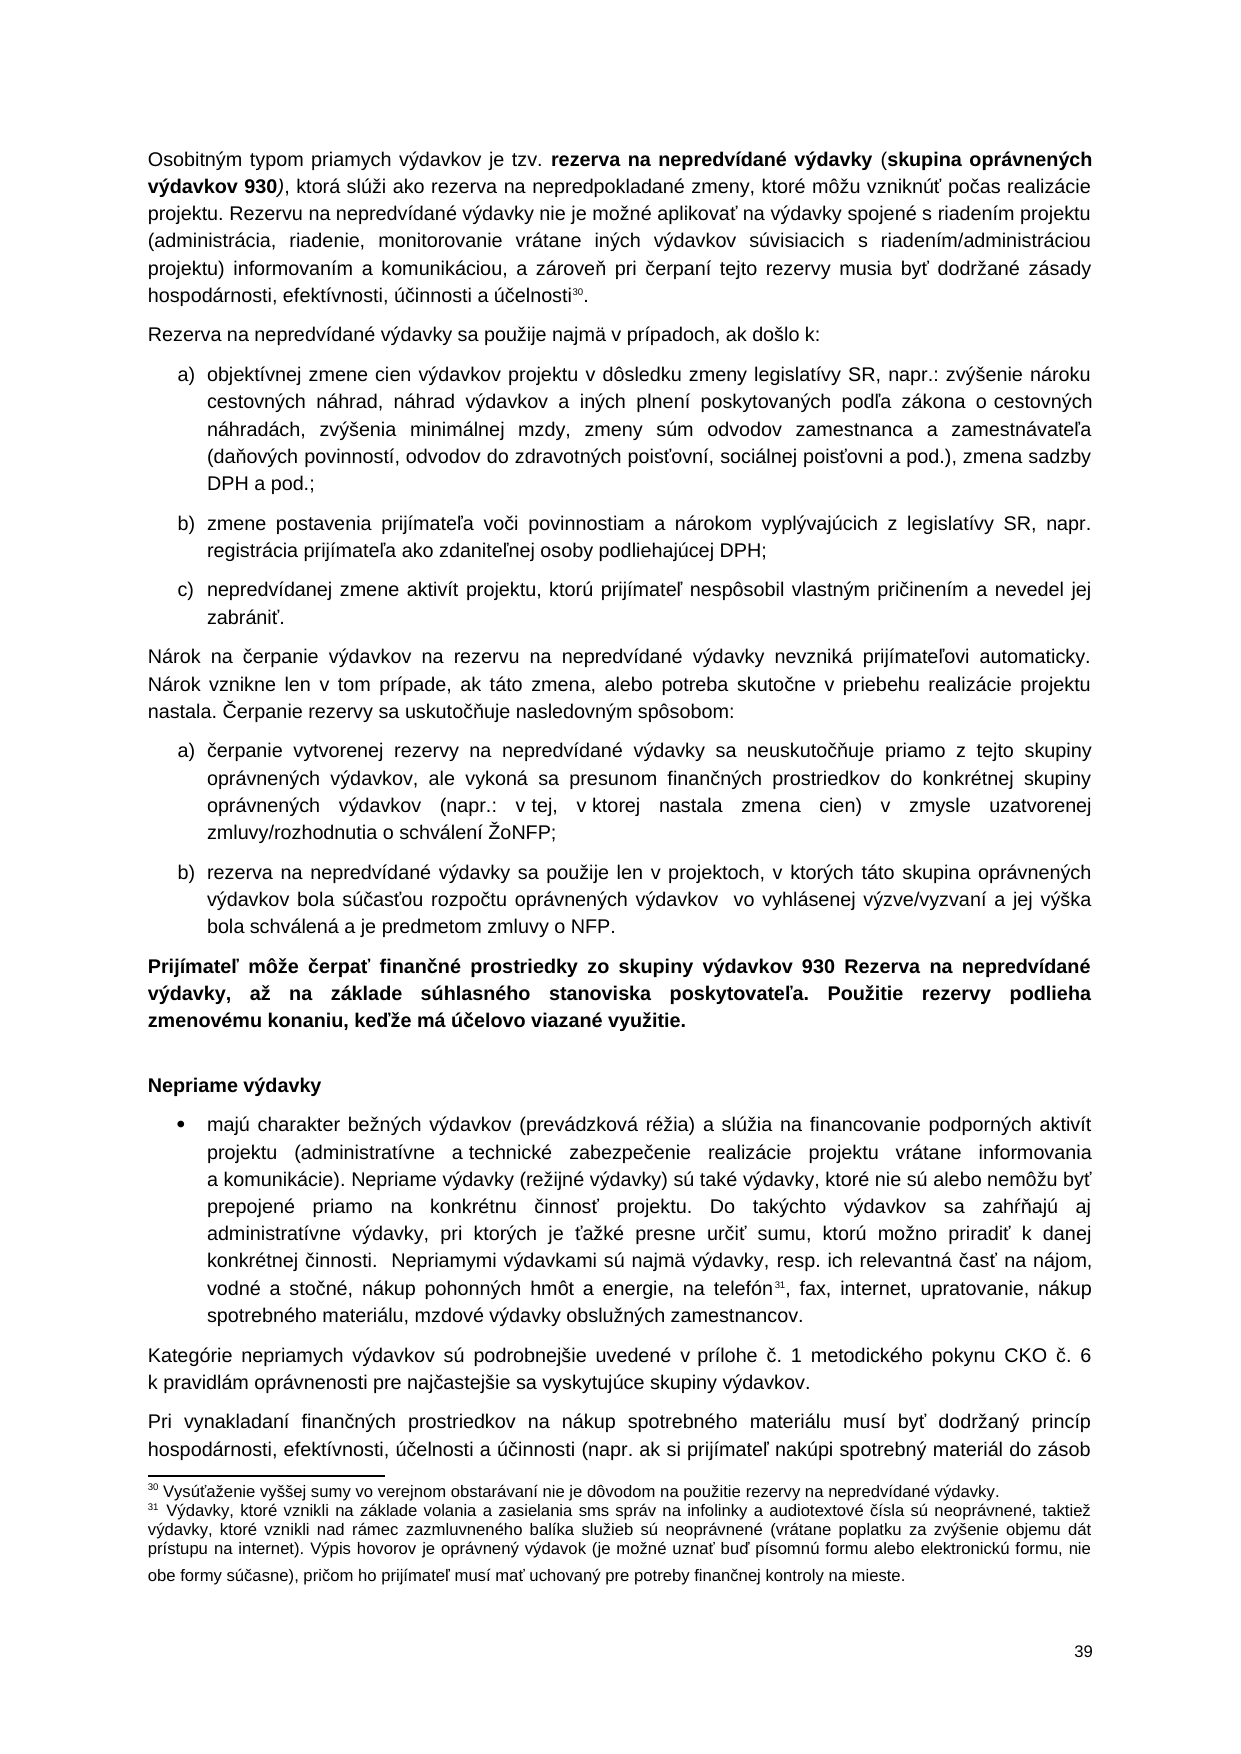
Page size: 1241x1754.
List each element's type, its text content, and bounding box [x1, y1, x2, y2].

text Rezerva na nepredvídané výdavky sa použije najmä v prípadoch, ak došlo k: [148, 323, 1092, 346]
list objektívnej zmene cien výdavkov projektu v dôsledku zmeny legislatívy SR, napr.: zvýšenie nároku cestovných náhrad, náhrad výdavkov a iných plnení poskytovaných podľa zákona o cestovných náhradách, zvýšenia minimálnej mzdy, zmeny súm odvodov zamestnanca a zamestnávateľa (daňových povinností, odvodov do zdravotných poisťovní, sociálnej poisťovni a pod.), zmena sadzby DPH a pod.; [177, 363, 1092, 494]
text Nárok na čerpanie výdavkov na rezervu na nepredvídané výdavky nevzniká prijímateľovi automaticky. Nárok vznikne len v tom prípade, ak táto zmena, alebo potreba skutočne v priebehu realizácie projektu nastala. Čerpanie rezervy sa uskutočňuje nasledovným spôsobom: [148, 645, 1092, 722]
text Nepriame výdavky [148, 1074, 1092, 1096]
text Prijímateľ môže čerpať finančné prostriedky zo skupiny výdavkov 930 Rezerva na nepredvídané výdavky, až na základe súhlasného stanoviska poskytovateľa. Použitie rezervy podlieha zmenovému konaniu, keďže má účelovo viazané využitie. [148, 954, 1092, 1032]
text majú charakter bežných výdavkov (prevádzková réžia) a slúžia na financovanie podporných aktivít projektu (administratívne a technické zabezpečenie realizácie projektu vrátane informovania a komunikácie). Nepriame výdavky (režijné výdavky) sú také výdavky, ktoré nie sú alebo nemôžu byť prepojené priamo na konkrétnu činnosť projektu. Do takýchto výdavkov sa zahŕňajú aj administratívne výdavky, pri ktorých je ťažké presne určiť sumu, ktorú možno priradiť k danej konkrétnej činnosti. Nepriamymi výdavkami sú najmä výdavky, resp. ich relevantná časť na nájom, vodné a stočné, nákup pohonných hmôt a energie, na telefón, fax, internet, upratovanie, nákup spotrebného materiálu, mzdové výdavky obslužných zamestnancov. [177, 1113, 1092, 1326]
list rezerva na nepredvídané výdavky sa použije len v projektoch, v ktorých táto skupina oprávnených výdavkov bola súčasťou rozpočtu oprávnených výdavkov vo vyhlásenej výzve/vyzvaní a jej výška bola schválená a je predmetom zmluvy o NFP. [177, 861, 1092, 938]
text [148, 1410, 1092, 1460]
list čerpanie vytvorenej rezervy na nepredvídané výdavky sa neuskutočňuje priamo z tejto skupiny oprávnených výdavkov, ale vykoná sa presunom finančných prostriedkov do konkrétnej skupiny oprávnených výdavkov (napr.: v tej, v ktorej nastala zmena cien) v zmysle uzatvorenej zmluvy/rozhodnutia o schválení ŽoNFP; [177, 739, 1092, 843]
list zmene postavenia prijímateľa voči povinnostiam a nárokom vyplývajúcich z legislatívy SR, napr. registrácia prijímateľa ako zdaniteľnej osoby podliehajúcej DPH; [177, 511, 1092, 561]
text Kategórie nepriamych výdavkov sú podrobnejšie uvedené v prílohe č. 1 metodického pokynu CKO č. 6 k pravidlám oprávnenosti pre najčastejšie sa vyskytujúce skupiny výdavkov. [148, 1343, 1092, 1393]
text Osobitným typom priamych výdavkov je tzv. rezerva na nepredvídané výdavky (skupina oprávnených výdavkov 930), ktorá slúži ako rezerva na nepredpokladané zmeny, ktoré môžu vzniknúť počas realizácie projektu. Rezervu na nepredvídané výdavky nie je možné aplikovať na výdavky spojené s riadením projektu (administrácia, riadenie, monitorovanie vrátane iných výdavkov súvisiacich s riadením/administráciou projektu) informovaním a komunikáciou, a zároveň pri čerpaní tejto rezervy musia byť dodržané zásady hospodárnosti, efektívnosti, účinnosti a účelnosti. [148, 148, 1092, 306]
list nepredvídanej zmene aktivít projektu, ktorú prijímateľ nespôsobil vlastným pričinením a nevedel jej zabrániť. [177, 578, 1092, 628]
